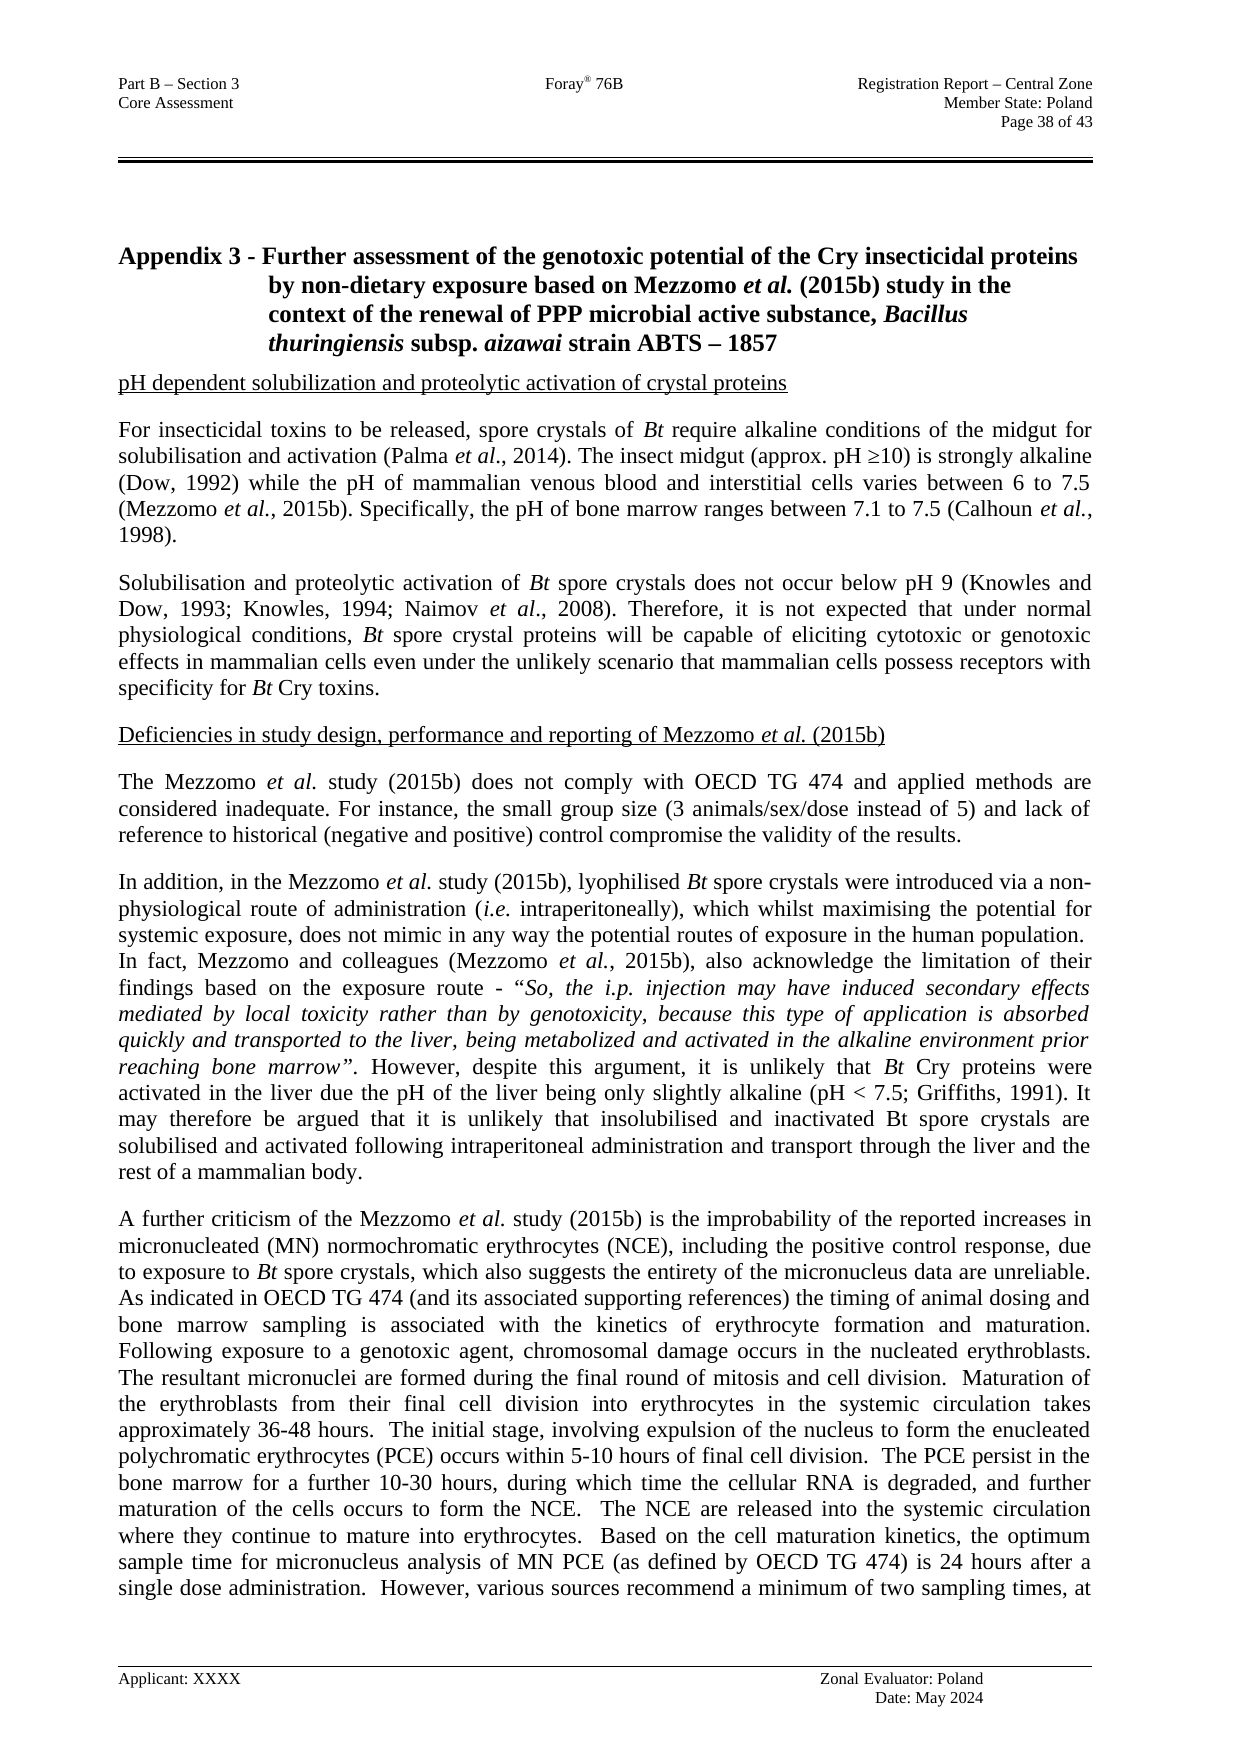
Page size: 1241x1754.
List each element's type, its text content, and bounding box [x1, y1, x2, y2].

text pH dependent solubilization and proteolytic activation of crystal proteins [118, 369, 1092, 395]
text Appendix 3 - Further assessment of the genotoxic potential of the Cry insecticidal proteins by non-dietary exposure based on Mezzomo et al. (2015b) study in the context of the renewal of PPP microbial active substance, Bacillus thuringiensis subsp. aizawai strain ABTS – 1857 [118, 241, 1092, 356]
text Solubilisation and proteolytic activation of Bt spore crystals does not occur below pH 9 (Knowles and Dow, 1993; Knowles, 1994; Naimov et al., 2008). Therefore, it is not expected that under normal physiological conditions, Bt spore crystal proteins will be capable of eliciting cytotoxic or genotoxic effects in mammalian cells even under the unlikely scenario that mammalian cells possess receptors with specificity for Bt Cry toxins. [118, 569, 1092, 700]
text For insecticidal toxins to be released, spore crystals of Bt require alkaline conditions of the midgut for solubilisation and activation (Palma et al., 2014). The insect midgut (approx. pH ≥10) is strongly alkaline (Dow, 1992) while the pH of mammalian venous blood and interstitial cells varies between 6 to 7.5 (Mezzomo et al., 2015b). Specifically, the pH of bone marrow ranges between 7.1 to 7.5 (Calhoun et al., 1998). [118, 416, 1092, 548]
text In addition, in the Mezzomo et al. study (2015b), lyophilised Bt spore crystals were introduced via a non-physiological route of administration (i.e. intraperitoneally), which whilst maximising the potential for systemic exposure, does not mimic in any way the potential routes of exposure in the human population. In fact, Mezzomo and colleagues (Mezzomo et al., 2015b), also acknowledge the limitation of their findings based on the exposure route - “So, the i.p. injection may have induced secondary effects mediated by local toxicity rather than by genotoxicity, because this type of application is absorbed quickly and transported to the liver, being metabolized and activated in the alkaline environment prior reaching bone marrow”. However, despite this argument, it is unlikely that Bt Cry proteins were activated in the liver due the pH of the liver being only slightly alkaline (pH ˂ 7.5; Griffiths, 1991). It may therefore be argued that it is unlikely that insolubilised and inactivated Bt spore crystals are solubilised and activated following intraperitoneal administration and transport through the liver and the rest of a mammalian body. [118, 868, 1092, 1184]
text The Mezzomo et al. study (2015b) does not comply with OECD TG 474 and applied methods are considered inadequate. For instance, the small group size (3 animals/sex/dose instead of 5) and lack of reference to historical (negative and positive) control compromise the validity of the results. [118, 768, 1092, 847]
text Deficiencies in study design, performance and reporting of Mezzomo et al. (2015b) [118, 721, 1092, 748]
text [118, 1205, 1092, 1601]
